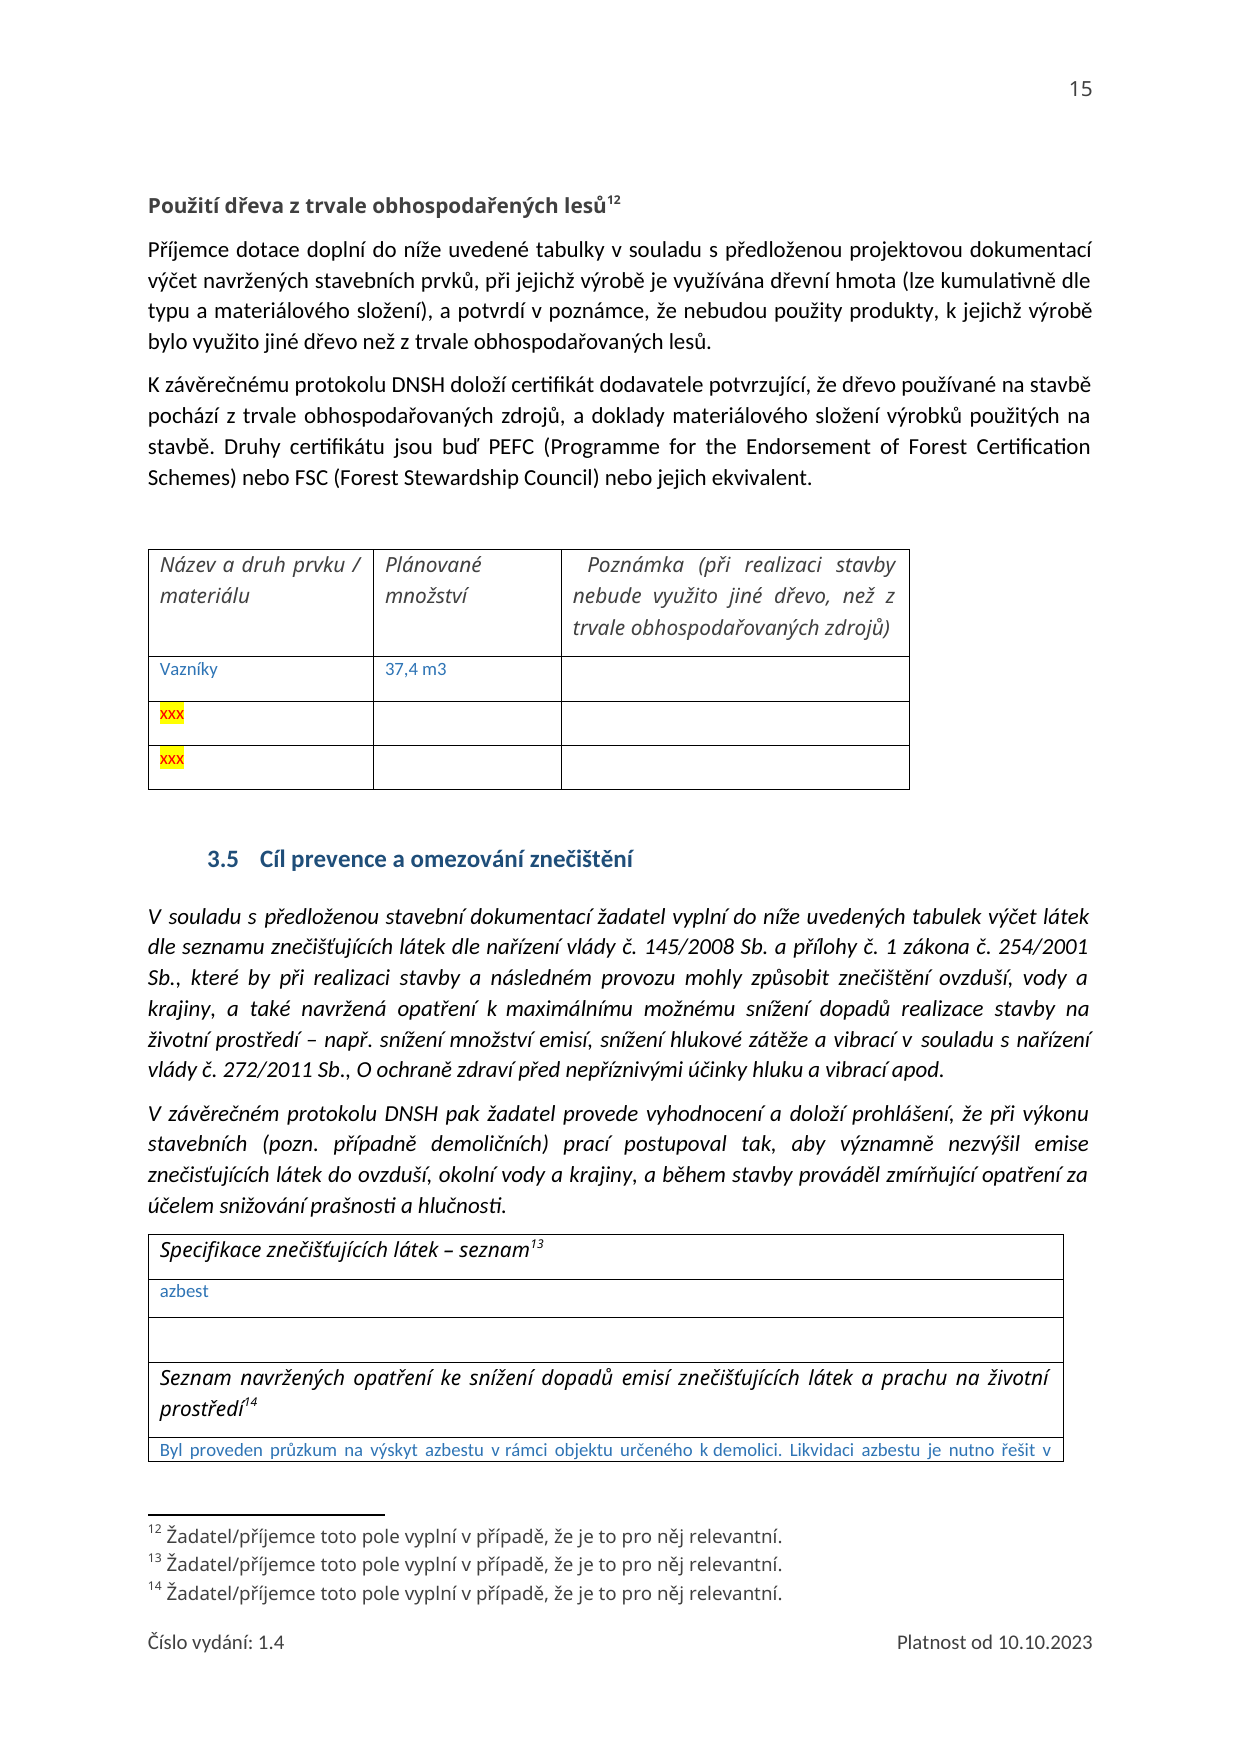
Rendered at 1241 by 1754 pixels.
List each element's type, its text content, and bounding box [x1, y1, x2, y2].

text V souladu s předloženou stavební dokumentací žadatel vyplní do níže uvedených tabulek výčet látek dle seznamu znečišťujících látek dle nařízení vlády č. 145/2008 Sb. a přílohy č. 1 zákona č. 254/2001 Sb., které by při realizaci stavby a následném provozu mohly způsobit znečištění ovzduší, vody a krajiny, a také navržená opatření k maximálnímu možnému snížení dopadů realizace stavby na životní prostředí – např. snížení množství emisí, snížení hlukové zátěže a vibrací v souladu s nařízení vlády č. 272/2011 Sb., O ochraně zdraví před nepříznivými účinky hluku a vibrací apod. [148, 902, 1092, 1083]
text V závěrečném protokolu DNSH pak žadatel provede vyhodnocení a doloží prohlášení, že při výkonu stavebních (pozn. případně demoličních) prací postupoval tak, aby významně nezvýšil emise znečisťujících látek do ovzduší, okolní vody a krajiny, a během stavby prováděl zmírňující opatření za účelem snižování prašnosti a hlučnosti. [148, 1099, 1092, 1219]
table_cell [149, 1438, 1063, 1461]
table_cell [562, 657, 909, 701]
table_cell xxx [149, 746, 373, 789]
table_cell [562, 746, 909, 789]
table_header Poznámka (při realizaci stavby nebude využito jiné dřevo, než z trvale obhospodařovaných zdrojů) [562, 550, 909, 656]
table_cell [374, 746, 561, 789]
table_header Specifikace znečišťujících látek – seznam [149, 1235, 1063, 1278]
table_cell azbest [149, 1280, 1063, 1317]
text K závěrečnému protokolu DNSH doloží certifikát dodavatele potvrzující, že dřevo používané na stavbě pochází z trvale obhospodařovaných zdrojů, a doklady materiálového složení výrobků použitých na stavbě. Druhy certifikátu jsou buď PEFC (Programme for the Endorsement of Forest Certification Schemes) nebo FSC (Forest Stewardship Council) nebo jejich ekvivalent. [148, 371, 1092, 491]
table_cell Vazníky [149, 657, 373, 701]
table_header Název a druh prvku / materiálu [149, 550, 373, 656]
table_cell [374, 702, 561, 745]
subtitle Cíl prevence a omezování znečištění [207, 843, 1092, 874]
table_cell xxx [149, 702, 373, 745]
text Příjemce dotace doplní do níže uvedené tabulky v souladu s předloženou projektovou dokumentací výčet navržených stavebních prvků, při jejichž výrobě je využívána dřevní hmota (lze kumulativně dle typu a materiálového složení), a potvrdí v poznámce, že nebudou použity produkty, k jejichž výrobě bylo využito jiné dřevo než z trvale obhospodařovaných lesů. [148, 235, 1092, 355]
table_cell [562, 702, 909, 745]
table_cell [149, 1318, 1063, 1362]
table_header Plánované množství [374, 550, 561, 656]
table_cell Seznam navržených opatření ke snížení dopadů emisí znečišťujících látek a prachu na životní prostředí [149, 1363, 1063, 1437]
text Použití dřeva z trvale obhospodařených lesů [148, 191, 1092, 220]
table_cell 37,4 m3 [374, 657, 561, 701]
